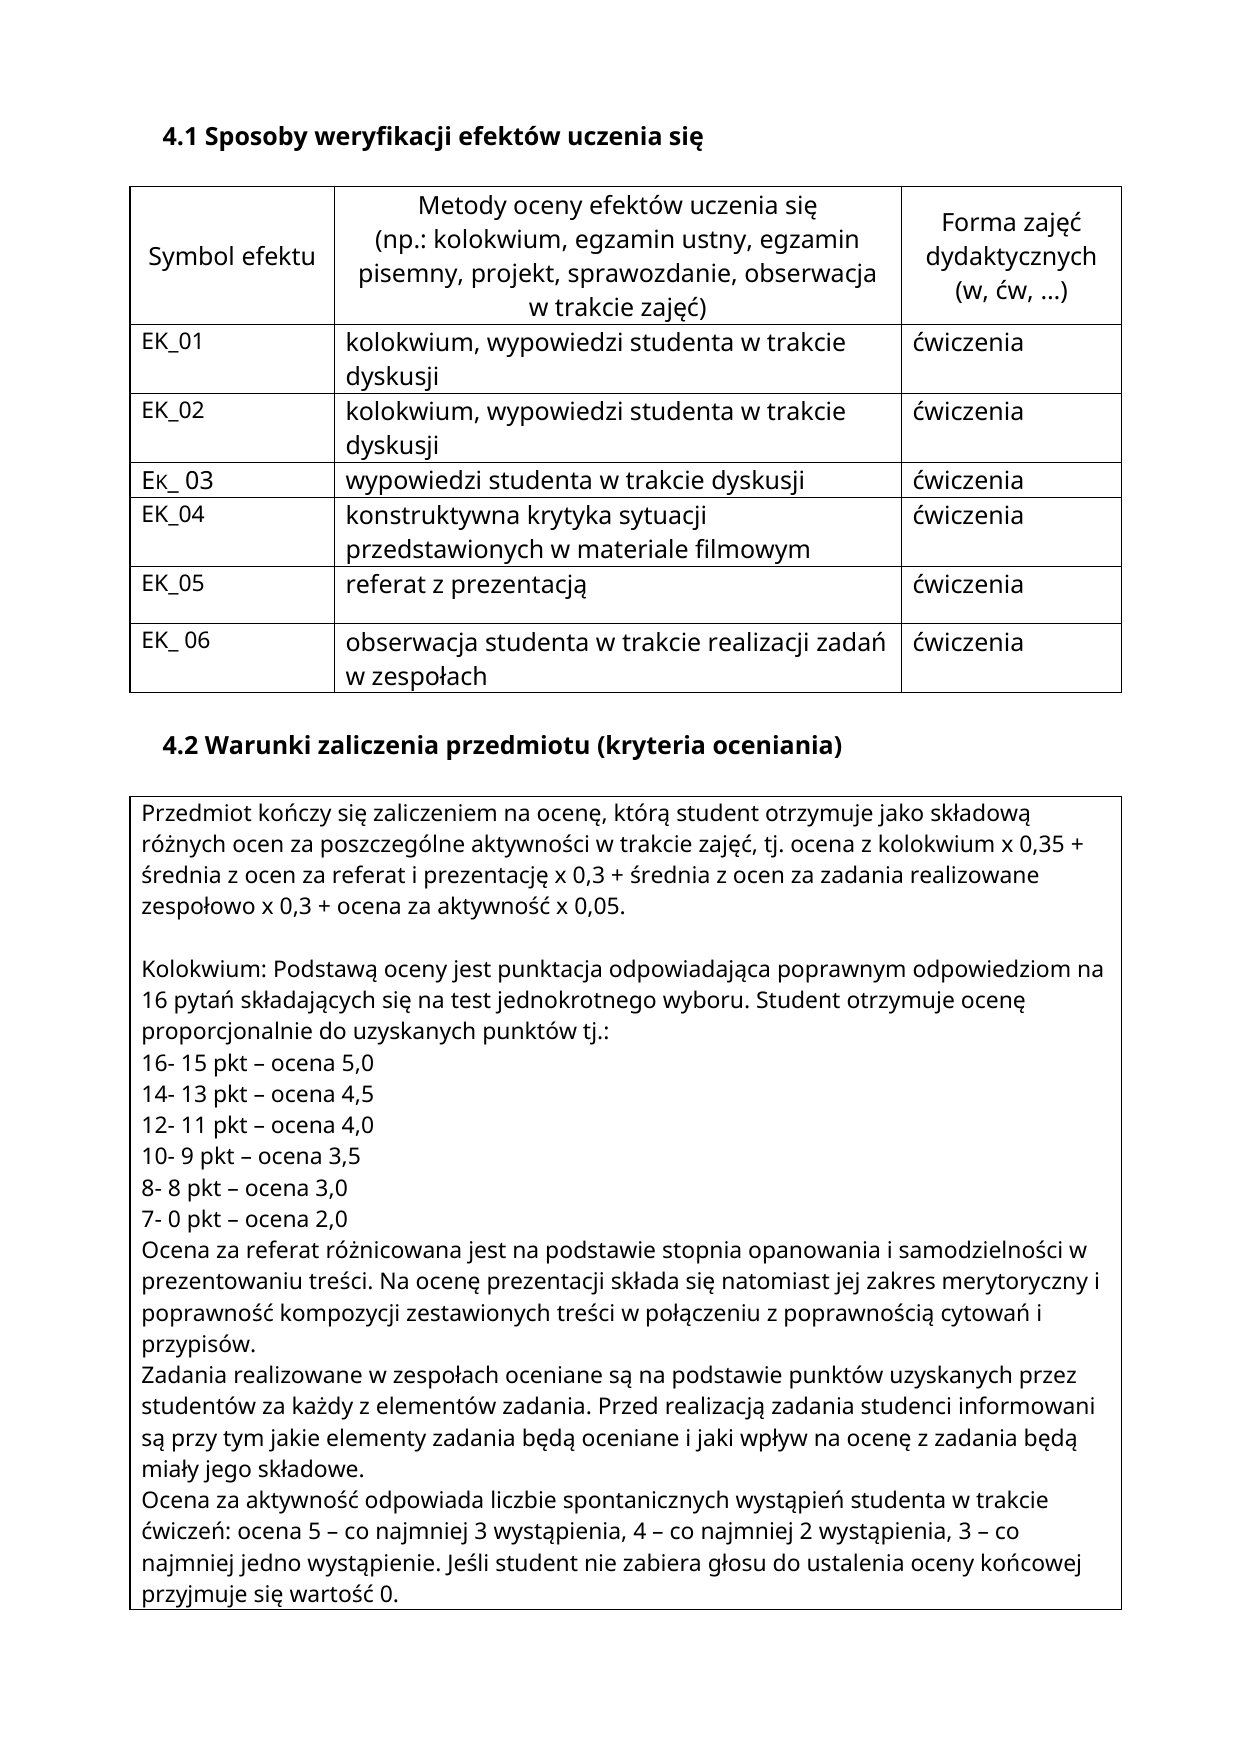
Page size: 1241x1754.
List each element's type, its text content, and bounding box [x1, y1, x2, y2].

table_cell EK_05 [131, 567, 334, 623]
table_cell wypowiedzi studenta w trakcie dyskusji [335, 463, 901, 497]
table_cell EK_01 [131, 325, 334, 393]
table_cell ćwiczenia [902, 394, 1121, 462]
table_cell ćwiczenia [902, 325, 1121, 393]
table_cell konstruktywna krytyka sytuacji przedstawionych w materiale filmowym [335, 498, 901, 566]
text 4.2 Warunki zaliczenia przedmiotu (kryteria oceniania) [162, 727, 1122, 761]
table_cell EK_02 [131, 394, 334, 462]
table_cell kolokwium, wypowiedzi studenta w trakcie dyskusji [335, 325, 901, 393]
table_cell referat z prezentacją [335, 567, 901, 623]
table_cell ćwiczenia [902, 567, 1121, 623]
table_header Symbol efektu [131, 187, 334, 323]
text 4.1 Sposoby weryfikacji efektów uczenia się [162, 118, 1122, 152]
table_cell Ek_ 03 [131, 463, 334, 497]
table_cell EK_ 06 [131, 624, 334, 692]
table_header Forma zajęć dydaktycznych (w, ćw, …) [902, 187, 1121, 323]
table_cell ćwiczenia [902, 624, 1121, 692]
table_cell ćwiczenia [902, 498, 1121, 566]
table_header Metody oceny efektów uczenia się (np.: kolokwium, egzamin ustny, egzamin pisemny, projekt, sprawozdanie, obserwacja w trakcie zajęć) [335, 187, 901, 323]
table_cell kolokwium, wypowiedzi studenta w trakcie dyskusji [335, 394, 901, 462]
table_cell ćwiczenia [902, 463, 1121, 497]
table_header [131, 797, 1121, 1609]
table_cell EK_04 [131, 498, 334, 566]
table_cell obserwacja studenta w trakcie realizacji zadań w zespołach [335, 624, 901, 692]
